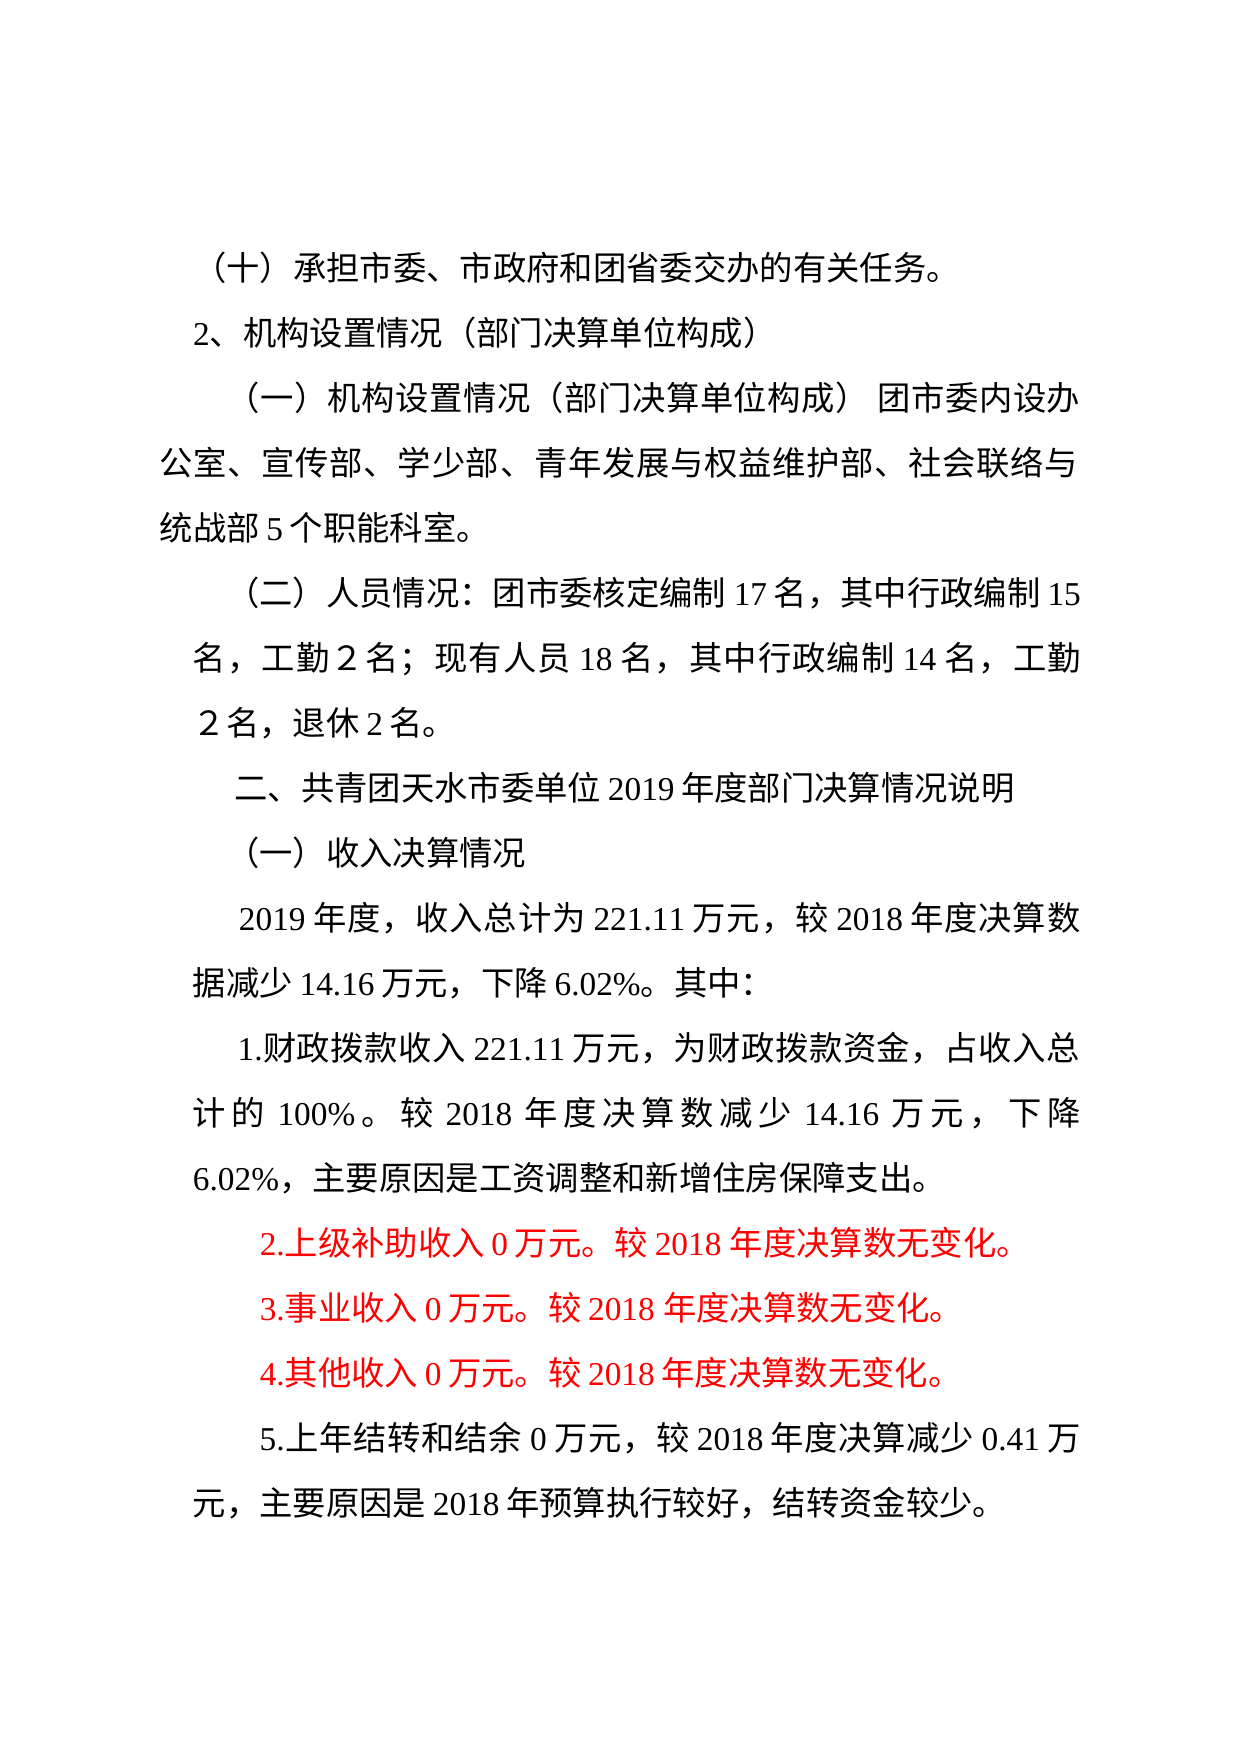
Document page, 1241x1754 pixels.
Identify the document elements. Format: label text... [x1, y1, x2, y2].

list 2.上级补助收入0万元。较2018 年度决算数无变化。 [159, 1208, 1081, 1273]
list 4.其他收入0万元。较2018年度决算数无变化。 [159, 1338, 1081, 1403]
text （二）人员情况：团市委核定编制17名，其中行政编制15名，工勤２名；现有人员18名，其中行政编制14名，工勤２名，退休2名。 二、共青团天水市委单位2019年度部门决算情况说明 （一）收入决算情况 2019年度，收入总计为221.11万元，较2018年度决算数据减少14.16万元，下降6.02%。其中： 1.财政拨款收入221.11万元，为财政拨款资金，占收入总计的100%。较2018年度决算数减少14.16万元，下降6.02%，主要原因是工资调整和新增住房保障支出。 [193, 558, 1081, 1208]
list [159, 233, 1081, 363]
text （一）机构设置情况（部门决算单位构成） 团市委内设办公室、宣传部、学少部、青年发展与权益维护部、社会联络与统战部5个职能科室。 [159, 363, 1081, 558]
list 3.事业收入0万元。较2018 年度决算数无变化。 [159, 1273, 1081, 1338]
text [193, 1403, 1081, 1533]
